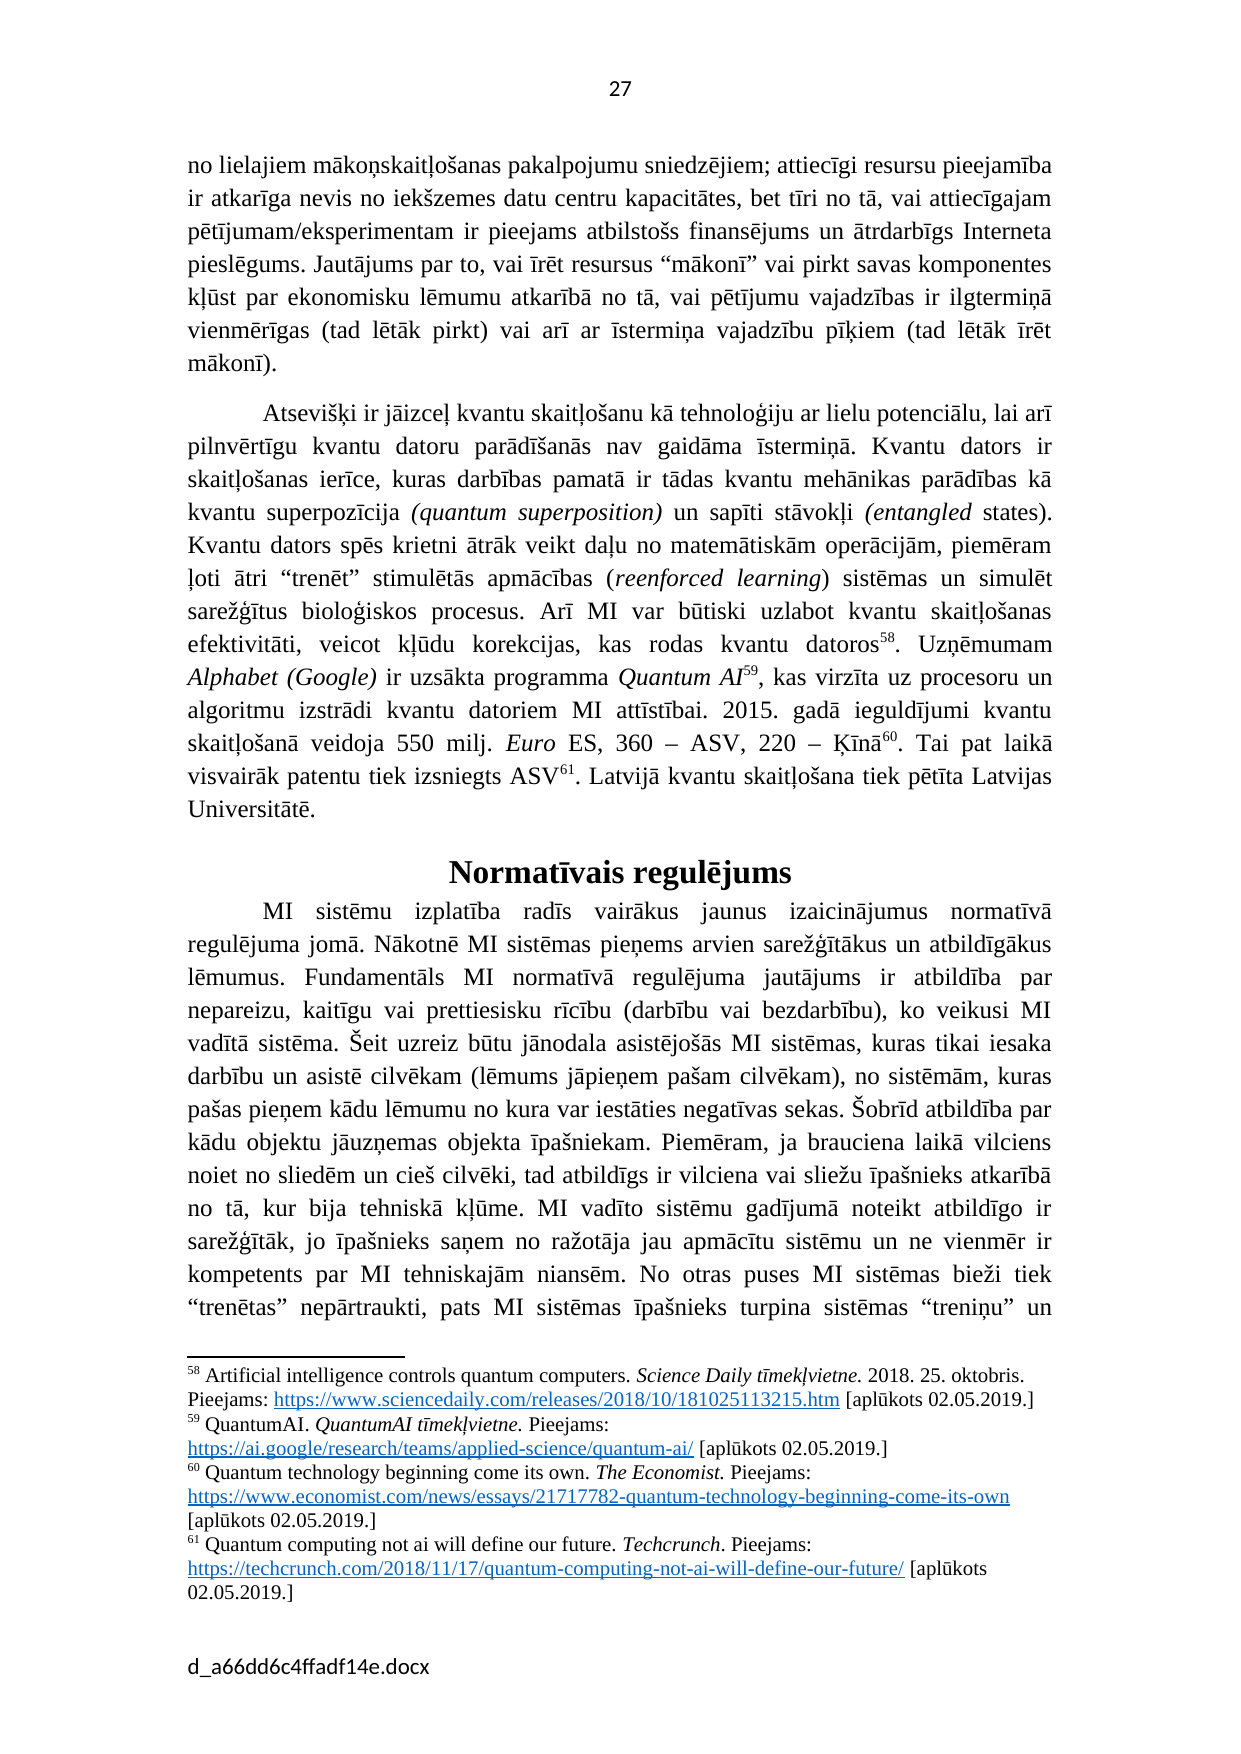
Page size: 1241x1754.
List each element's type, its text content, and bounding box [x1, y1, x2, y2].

text Atsevišķi ir jāizceļ kvantu skaitļošanu kā tehnoloģiju ar lielu potenciālu, lai arī pilnvērtīgu kvantu datoru parādīšanās nav gaidāma īstermiņā. Kvantu dators ir skaitļošanas ierīce, kuras darbības pamatā ir tādas kvantu mehānikas parādības kā kvantu superpozīcija (quantum superposition) un sapīti stāvokļi (entangled states). Kvantu dators spēs krietni ātrāk veikt daļu no matemātiskām operācijām, piemēram ļoti ātri “trenēt” stimulētās apmācības (reenforced learning) sistēmas un simulēt sarežģītus bioloģiskos procesus. Arī MI var būtiski uzlabot kvantu skaitļošanas efektivitāti, veicot kļūdu korekcijas, kas rodas kvantu datoros. Uzņēmumam Alphabet (Google) ir uzsākta programma Quantum AI, kas virzīta uz procesoru un algoritmu izstrādi kvantu datoriem MI attīstībai. 2015. gadā ieguldījumi kvantu skaitļošanā veidoja 550 milj. Euro ES, 360 – ASV, 220 – Ķīnā. Tai pat laikā visvairāk patentu tiek izsniegts ASV. Latvijā kvantu skaitļošana tiek pētīta Latvijas Universitātē. [187, 398, 1053, 823]
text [187, 896, 1053, 1321]
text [187, 150, 1053, 377]
subtitle Normatīvais regulējums [187, 852, 1053, 890]
